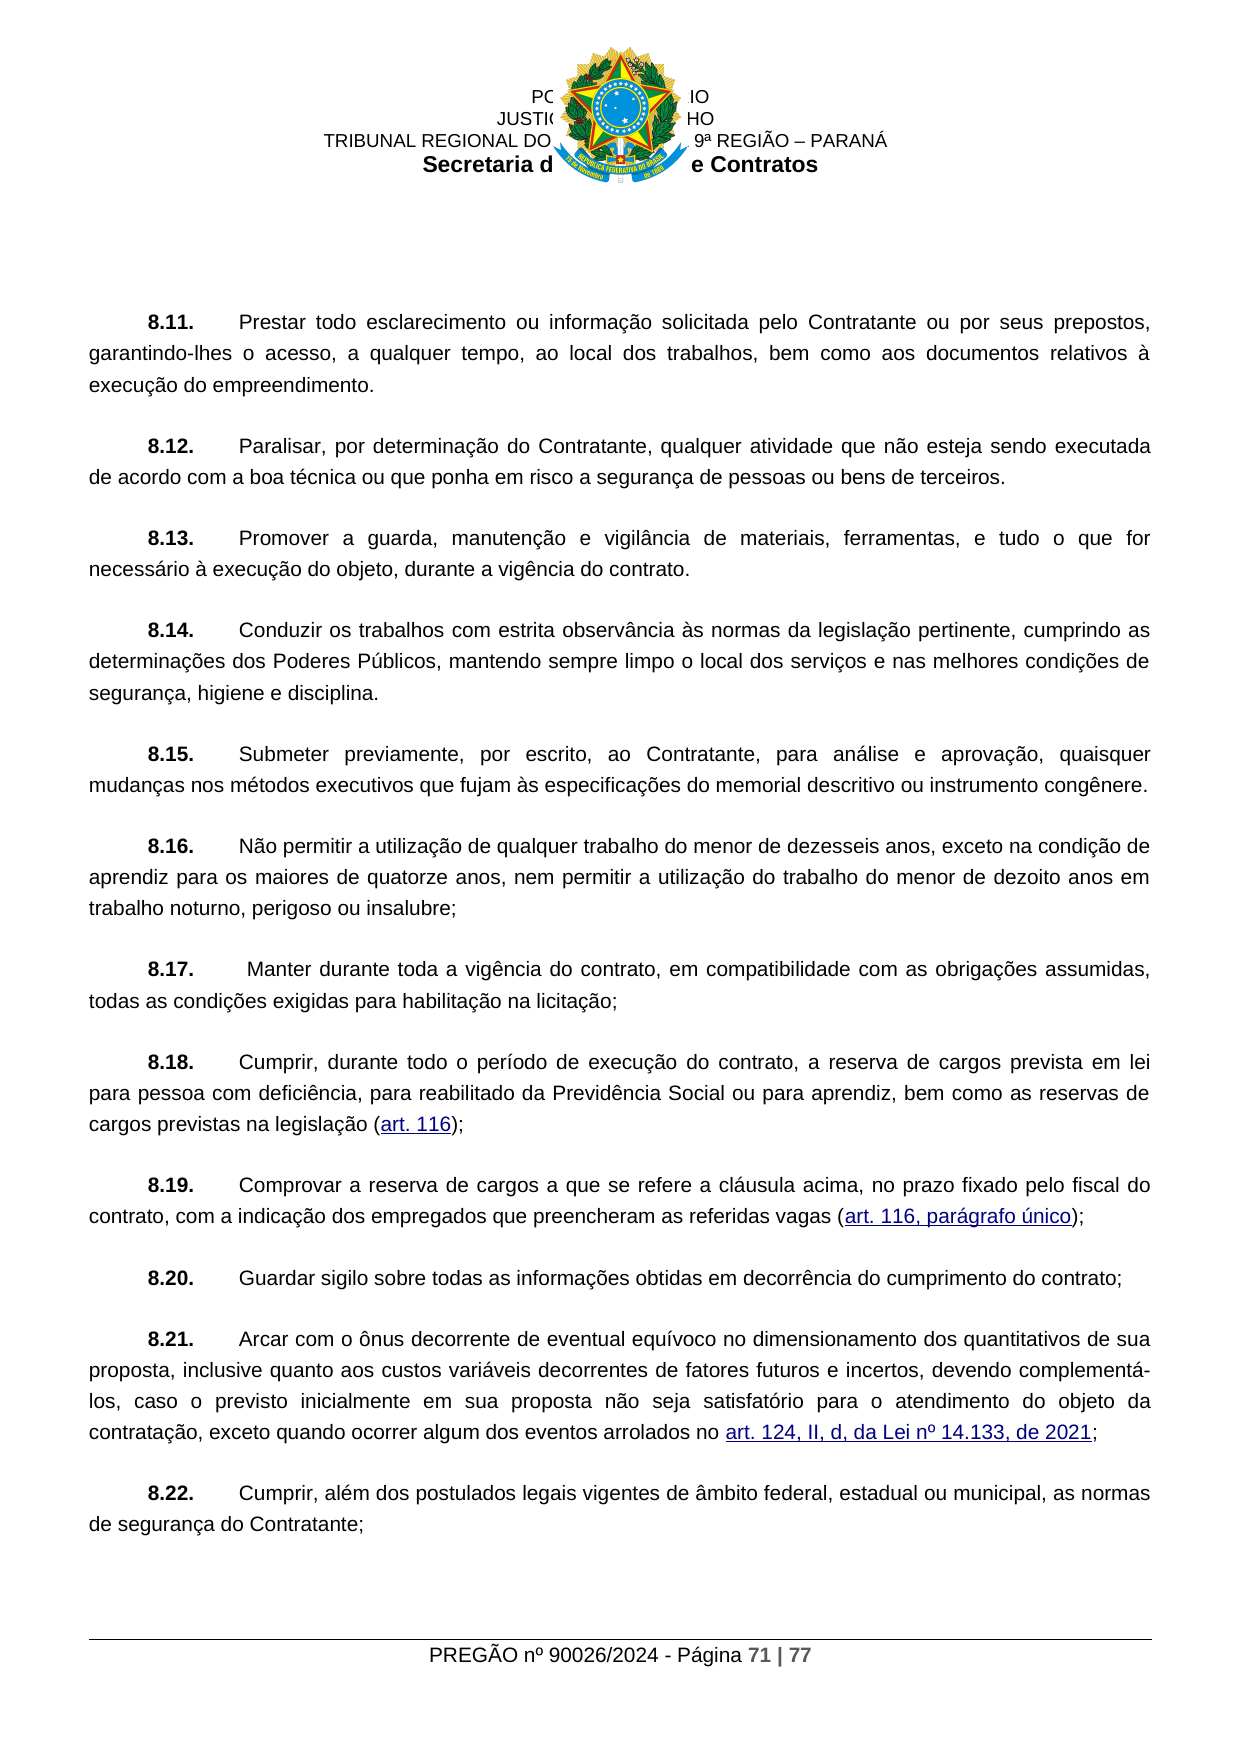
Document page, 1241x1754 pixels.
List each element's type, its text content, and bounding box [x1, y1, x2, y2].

list Promover a guarda, manutenção e vigilância de materiais, ferramentas, e tudo o que for necessário à execução do objeto, durante a vigência do contrato. [89, 526, 1152, 581]
picture [596, 165, 604, 170]
picture [638, 149, 688, 183]
list Arcar com o ônus decorrente de eventual equívoco no dimensionamento dos quantitativos de sua proposta, inclusive quanto aos custos variáveis decorrentes de fatores futuros e incertos, devendo complementá-los, caso o previsto inicialmente em sua proposta não seja satisfatório para o atendimento do objeto da contratação, exceto quando ocorrer algum dos eventos arrolados no art. 124, II, d, da Lei nº 14.133, de 2021; [89, 1326, 1152, 1444]
list Conduzir os trabalhos com estrita observância às normas da legislação pertinente, cumprindo as determinações dos Poderes Públicos, mantendo sempre limpo o local dos serviços e nas melhores condições de segurança, higiene e disciplina. [89, 618, 1152, 704]
list Comprovar a reserva de cargos a que se refere a cláusula acima, no prazo fixado pelo fiscal do contrato, com a indicação dos empregados que preencheram as referidas vagas (art. 116, parágrafo único); [89, 1173, 1152, 1228]
list Manter durante toda a vigência do contrato, em compatibilidade com as obrigações assumidas, todas as condições exigidas para habilitação na licitação; [89, 957, 1152, 1012]
picture [579, 166, 599, 178]
list Cumprir, além dos postulados legais vigentes de âmbito federal, estadual ou municipal, as normas de segurança do Contratante; [89, 1481, 1152, 1536]
picture [647, 155, 662, 166]
picture [655, 166, 663, 173]
list Cumprir, durante todo o período de execução do contrato, a reserva de cargos prevista em lei para pessoa com deficiência, para reabilitado da Previdência Social ou para aprendiz, bem como as reservas de cargos previstas na legislação (art. 116); [89, 1049, 1152, 1136]
picture [624, 167, 636, 172]
list Prestar todo esclarecimento ou informação solicitada pelo Contratante ou por seus prepostos, garantindo-lhes o acesso, a qualquer tempo, ao local dos trabalhos, bem como aos documentos relativos à execução do empreendimento. [89, 310, 1152, 396]
picture [553, 47, 688, 183]
list Submeter previamente, por escrito, ao Contratante, para análise e aprovação, quaisquer mudanças nos métodos executivos que fujam às especificações do memorial descritivo ou instrumento congênere. [89, 742, 1152, 797]
list Paralisar, por determinação do Contratante, qualquer atividade que não esteja sendo executada de acordo com a boa técnica ou que ponha em risco a segurança de pessoas ou bens de terceiros. [89, 433, 1152, 489]
list Não permitir a utilização de qualquer trabalho do menor de dezesseis anos, exceto na condição de aprendiz para os maiores de quatorze anos, nem permitir a utilização do trabalho do menor de dezoito anos em trabalho noturno, perigoso ou insalubre; [89, 834, 1152, 920]
picture [580, 155, 595, 166]
picture [608, 174, 633, 183]
list Guardar sigilo sobre todas as informações obtidas em decorrência do cumprimento do contrato; [89, 1265, 1152, 1289]
